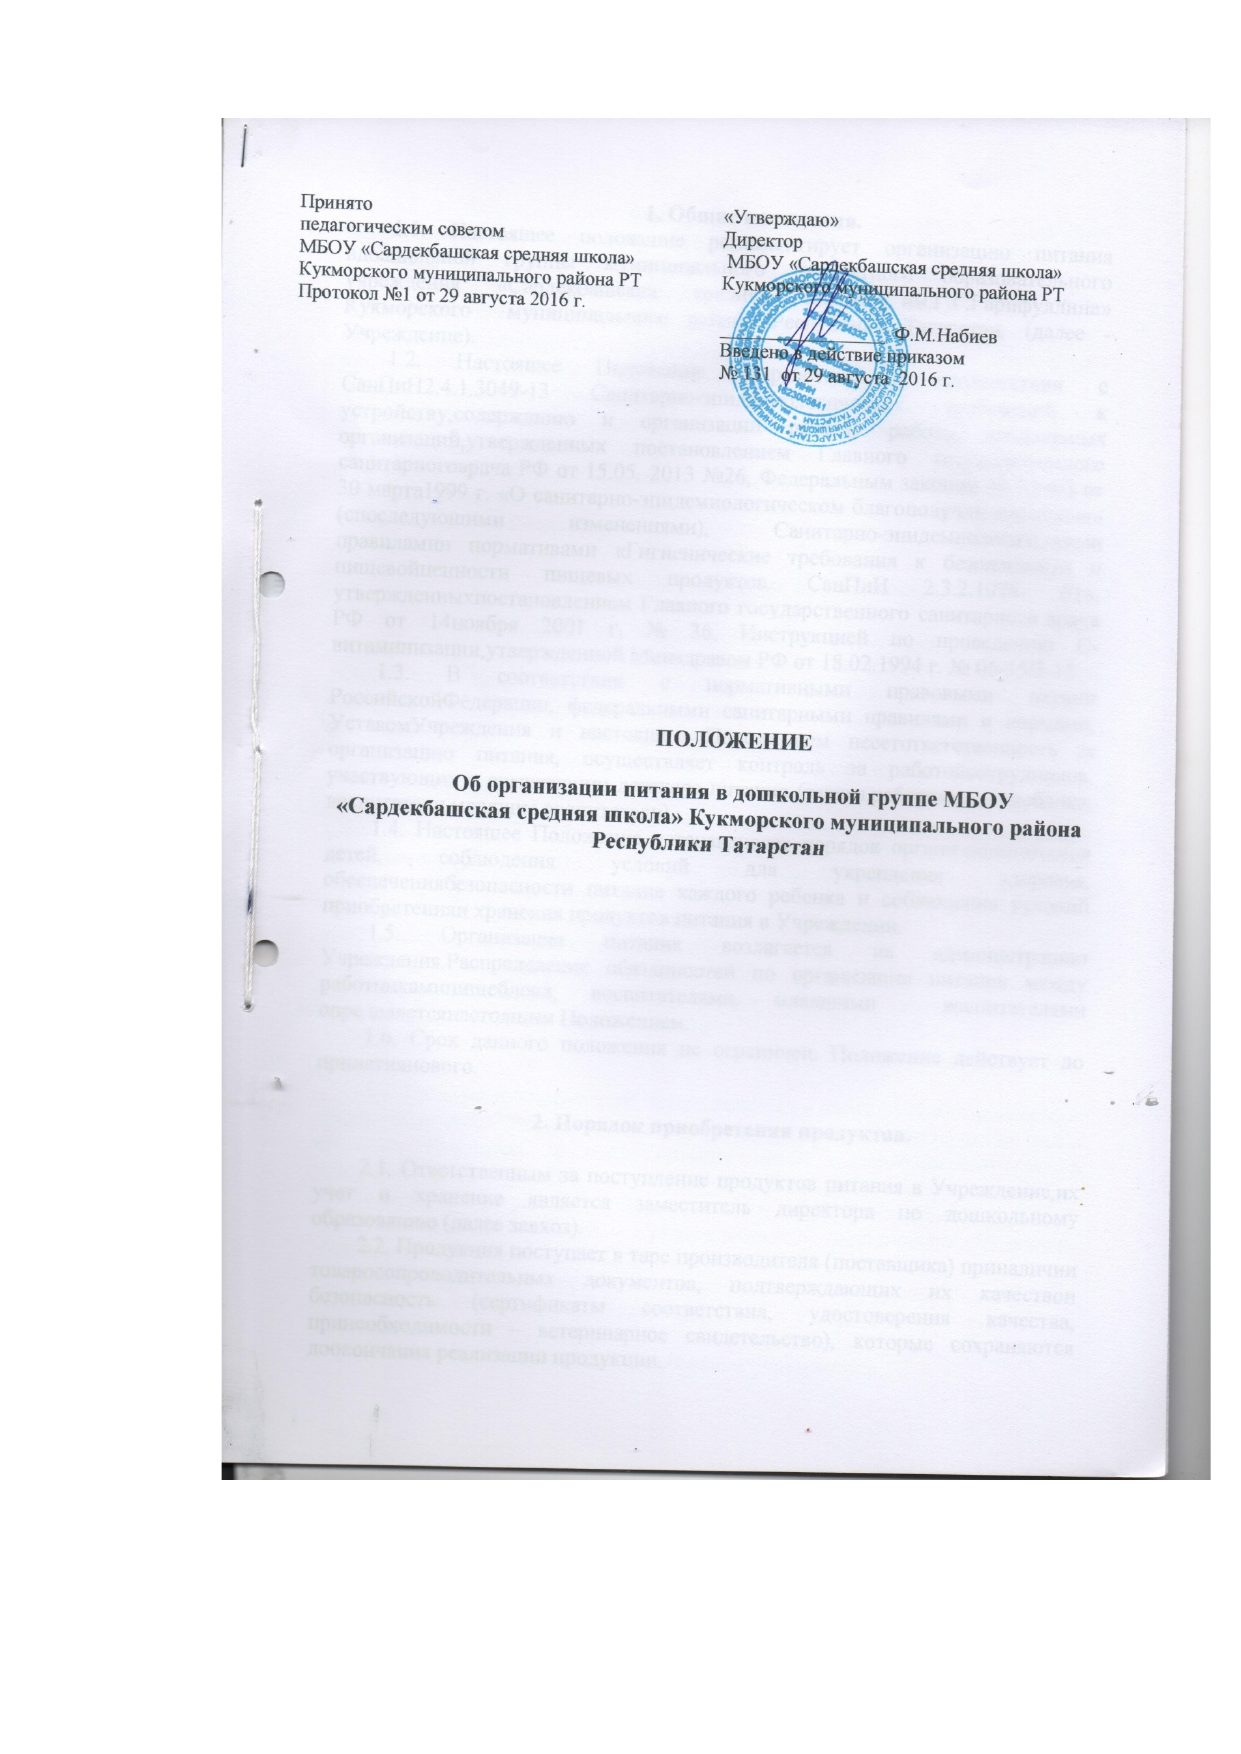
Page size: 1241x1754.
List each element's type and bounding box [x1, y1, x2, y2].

picture [221, 118, 1211, 1480]
